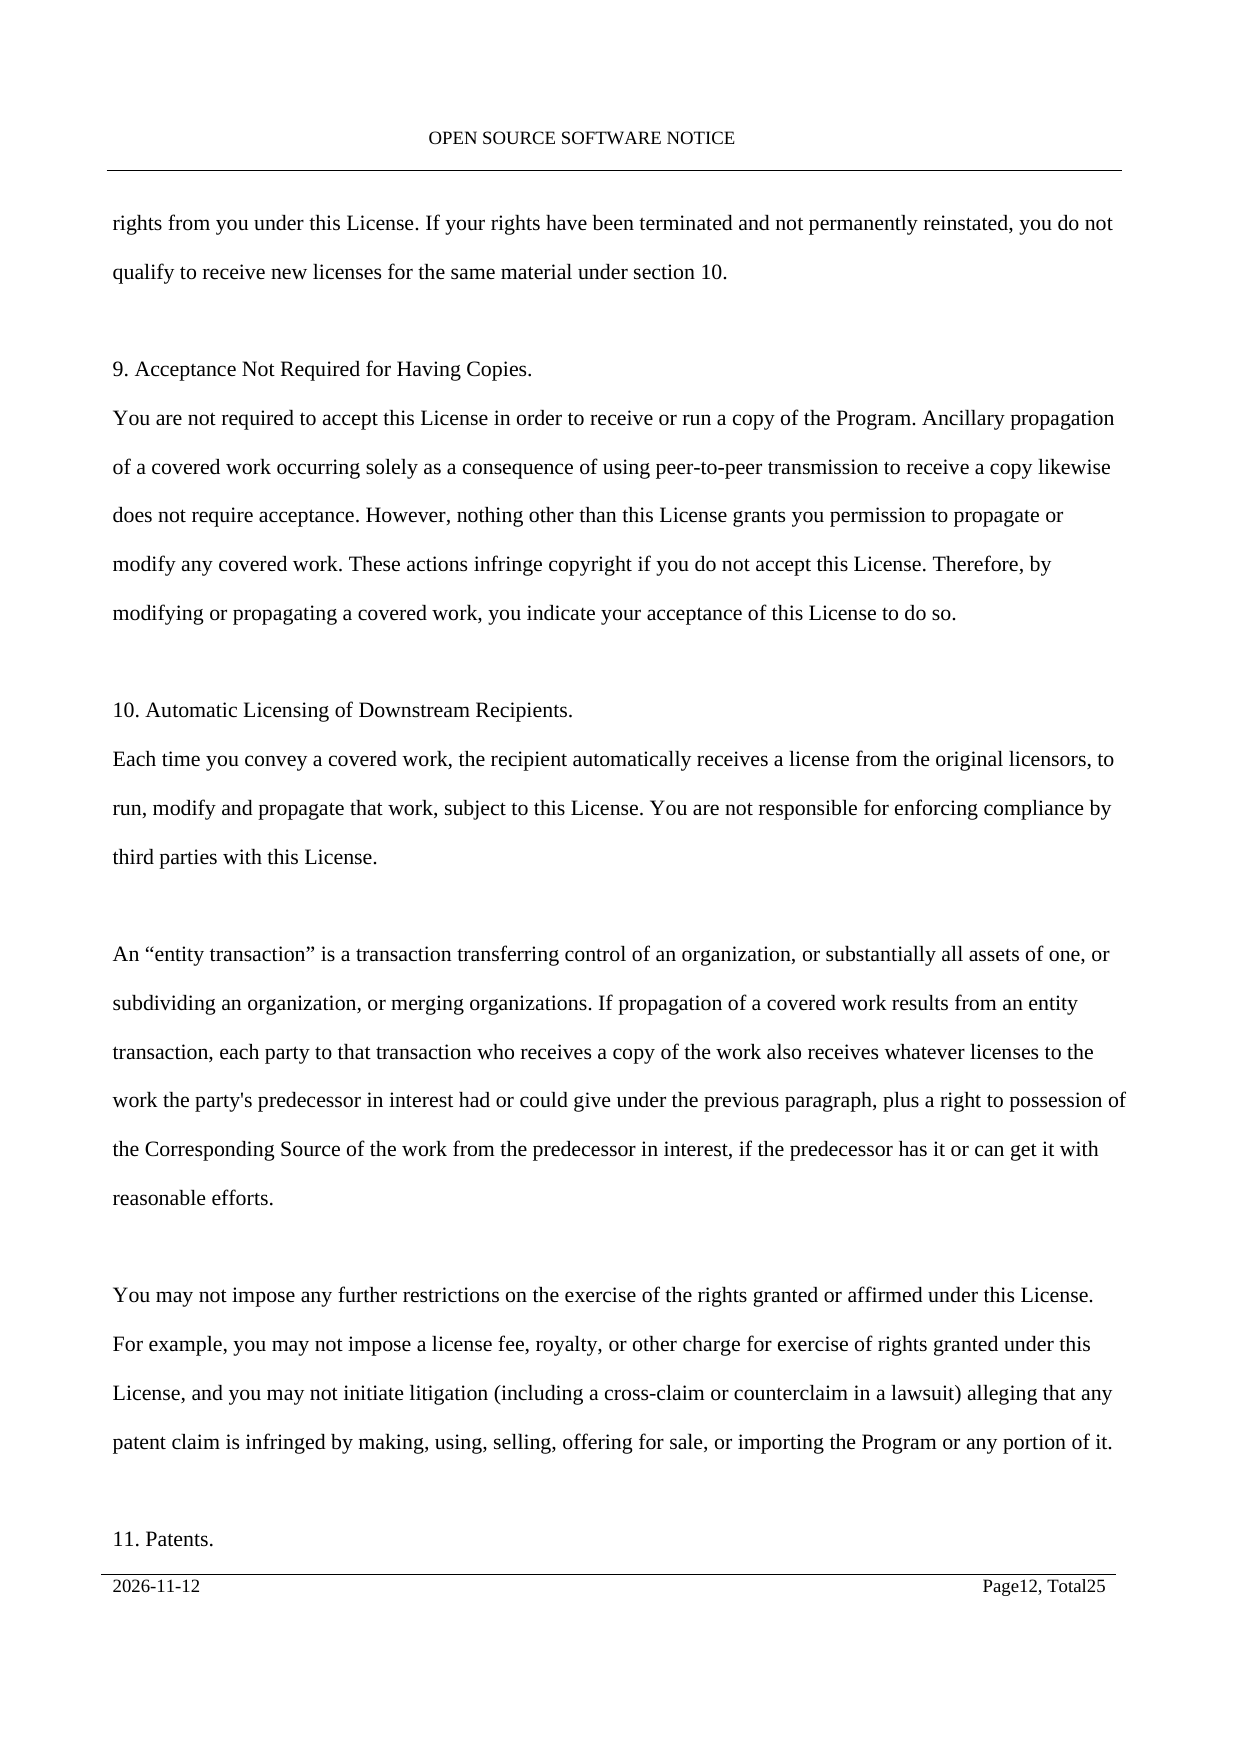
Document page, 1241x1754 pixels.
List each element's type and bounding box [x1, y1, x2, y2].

text [112, 206, 1128, 1555]
